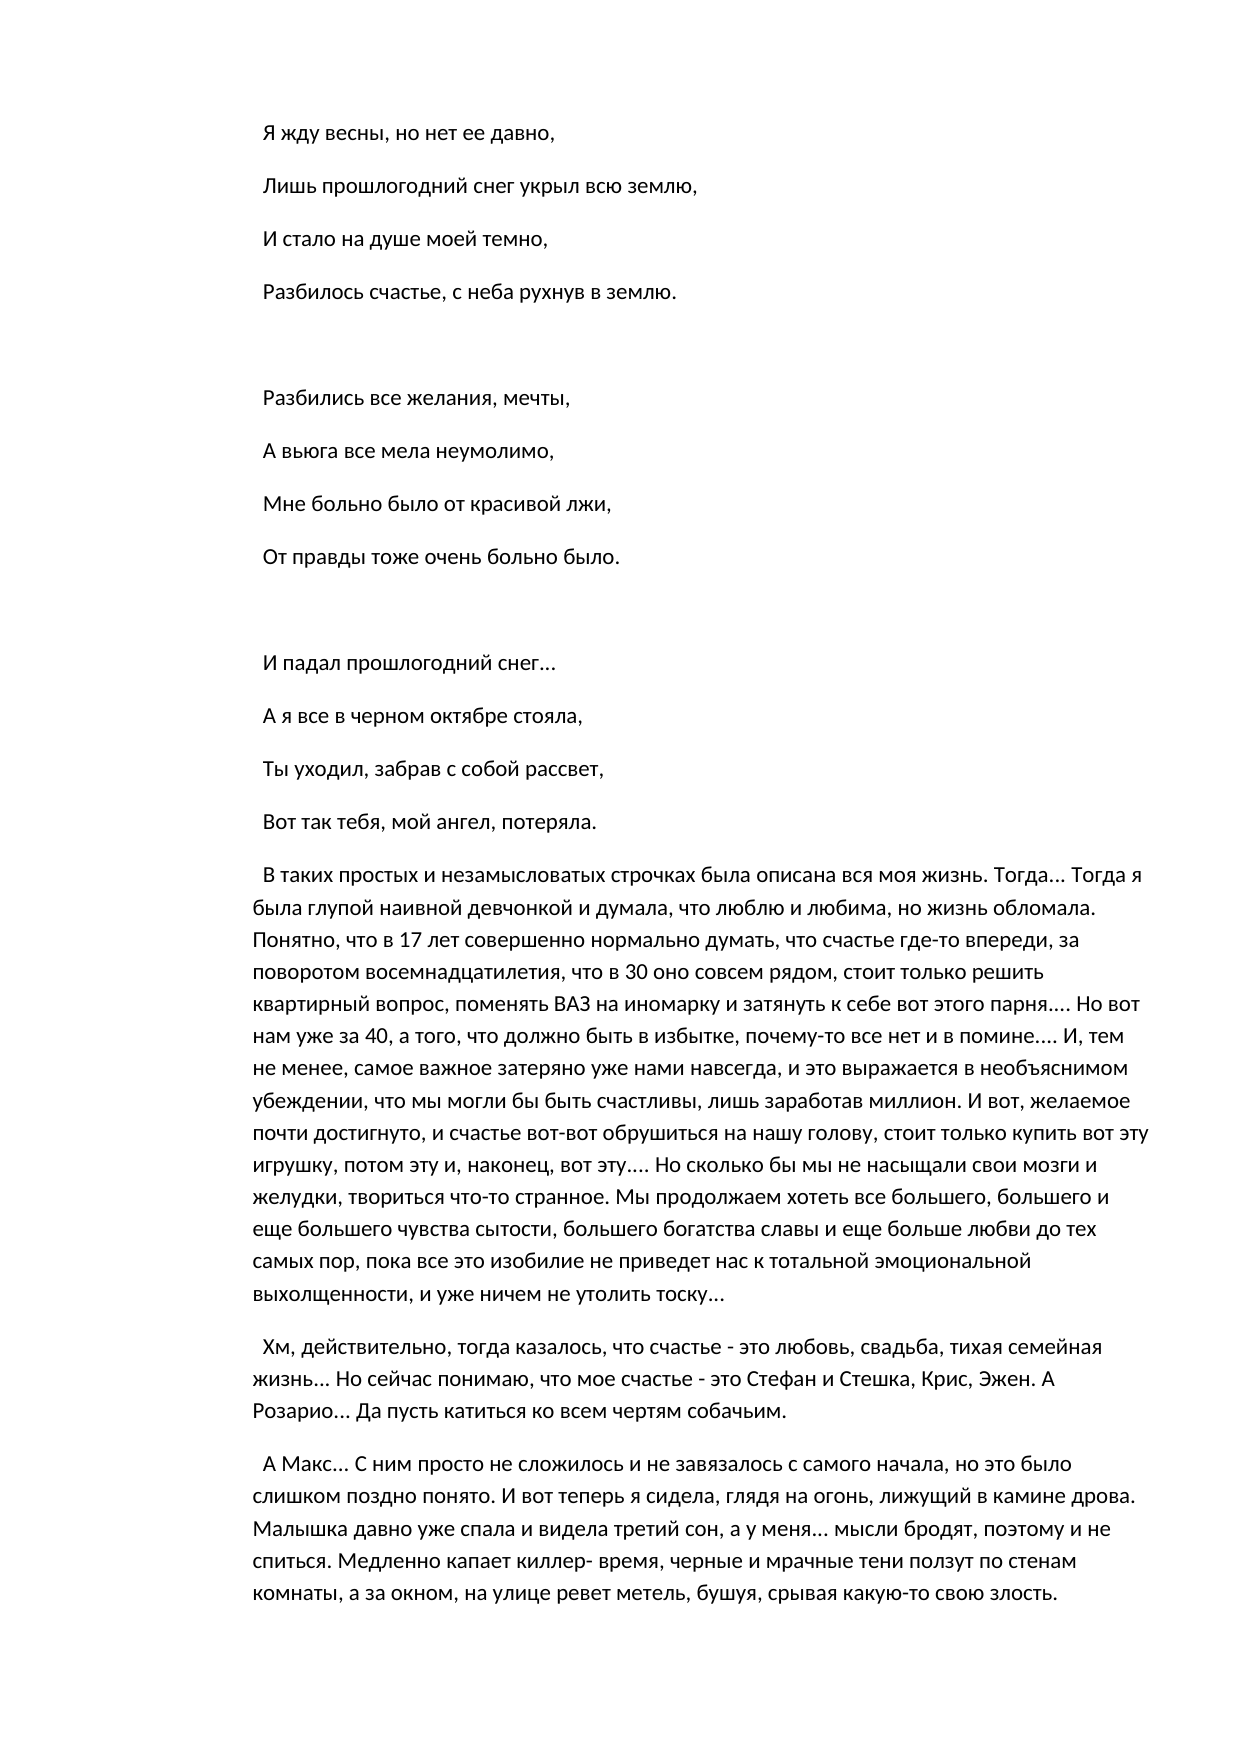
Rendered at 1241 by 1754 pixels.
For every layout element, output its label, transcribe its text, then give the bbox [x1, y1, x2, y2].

text Хм, действительно, тогда казалось, что счастье - это любовь, свадьба, тихая семейная жизнь... Но сейчас понимаю, что мое счастье - это Стефан и Стешка, Крис, Эжен. А Розарио... Да пусть катиться ко всем чертям собачьим. [252, 1332, 1152, 1424]
text А вьюга все мела неумолимо, [252, 436, 1152, 464]
text В таких простых и незамысловатых строчках была описана вся моя жизнь. Тогда... Тогда я была глупой наивной девчонкой и думала, что люблю и любима, но жизнь обломала. Понятно, что в 17 лет совершенно нормально думать, что счастье где-то впереди, за поворотом восемнадцатилетия, что в 30 оно совсем рядом, стоит только решить квартирный вопрос, поменять ВАЗ на иномарку и затянуть к себе вот этого парня.... Но вот нам уже за 40, а того, что должно быть в избытке, почему-то все нет и в помине.... И, тем не менее, самое важное затеряно уже нами навсегда, и это выражается в необъяснимом убеждении, что мы могли бы быть счастливы, лишь заработав миллион. И вот, желаемое почти достигнуто, и счастье вот-вот обрушиться на нашу голову, стоит только купить вот эту игрушку, потом эту и, наконец, вот эту.... Но сколько бы мы не насыщали свои мозги и желудки, твориться что-то странное. Мы продолжаем хотеть все большего, большего и еще большего чувства сытости, большего богатства славы и еще больше любви до тех самых пор, пока все это изобилие не приведет нас к тотальной эмоциональной выхолщенности, и уже ничем не утолить тоску... [252, 860, 1152, 1307]
text Мне больно было от красивой лжи, [252, 489, 1152, 517]
text Я жду весны, но нет ее давно, [252, 118, 1152, 146]
text И падал прошлогодний снег... [252, 648, 1152, 676]
text От правды тоже очень больно было. [252, 542, 1152, 570]
text А я все в черном октябре стояла, [252, 701, 1152, 729]
text Разбилось счастье, с неба рухнув в землю. [252, 277, 1152, 305]
text Ты уходил, забрав с собой рассвет, [252, 754, 1152, 782]
text Вот так тебя, мой ангел, потеряла. [252, 807, 1152, 835]
text А Макс... С ним просто не сложилось и не завязалось с самого начала, но это было слишком поздно понято. И вот теперь я сидела, глядя на огонь, лижущий в камине дрова. Малышка давно уже спала и видела третий сон, а у меня... мысли бродят, поэтому и не спиться. Медленно капает киллер- время, черные и мрачные тени ползут по стенам комнаты, а за окном, на улице ревет метель, бушуя, срывая какую-то свою злость. [252, 1449, 1152, 1606]
text Разбились все желания, мечты, [252, 383, 1152, 411]
text Лишь прошлогодний снег укрыл всю землю, [252, 171, 1152, 199]
text И стало на душе моей темно, [252, 224, 1152, 252]
